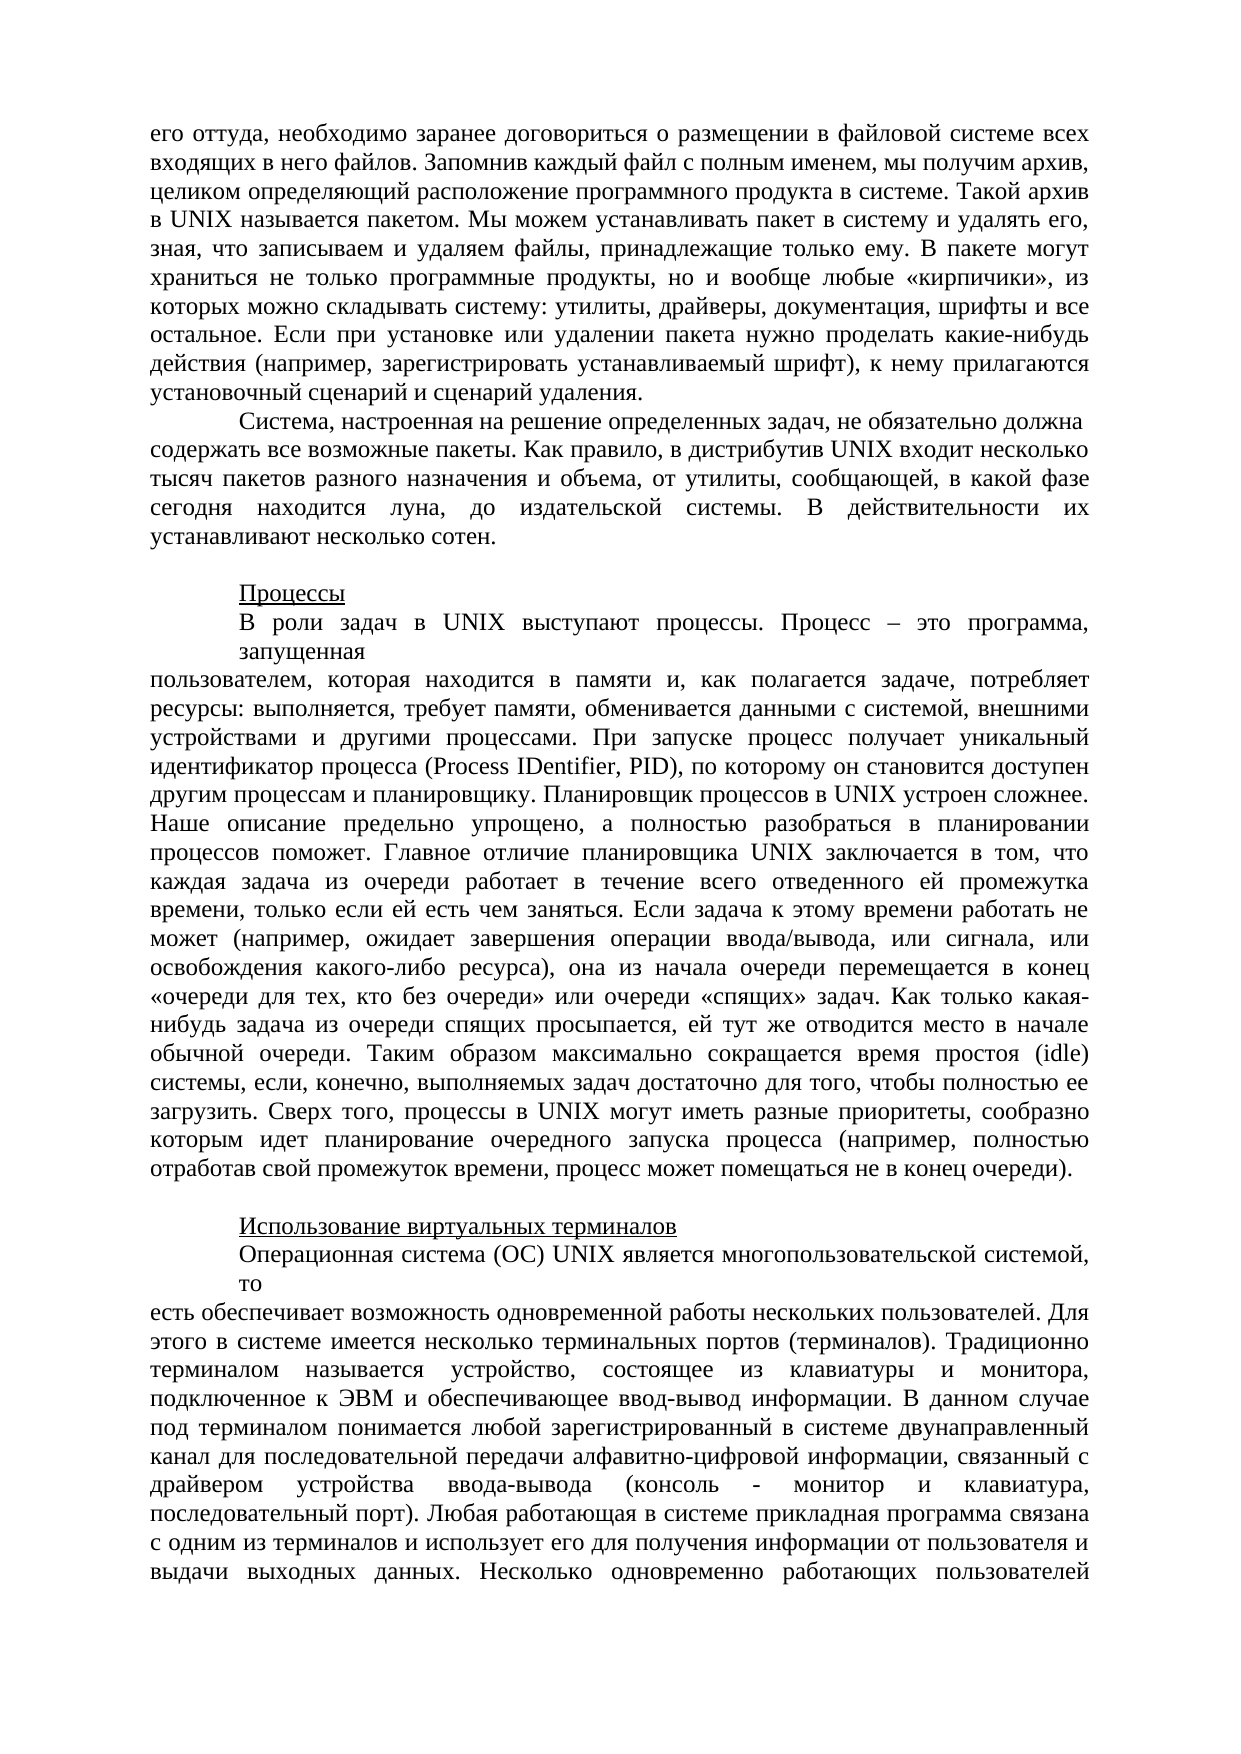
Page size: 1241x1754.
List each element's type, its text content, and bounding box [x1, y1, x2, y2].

text Система, настроенная на решение определенных задач, не обязательно должна [239, 406, 1090, 434]
text содержать все возможные пакеты. Как правило, в дистрибутив UNIX входит несколько тысяч пакетов разного назначения и объема, от утилиты, сообщающей, в какой фазе сегодня находится луна, до издательской системы. В действительности их устанавливают несколько сотен. [150, 434, 1090, 549]
text Операционная система (ОС) UNIX является многопользовательской системой, то [239, 1239, 1090, 1297]
text его оттуда, необходимо заранее договориться о размещении в файловой системе всех входящих в него файлов. Запомнив каждый файл с полным именем, мы получим архив, целиком определяющий расположение программного продукта в системе. Такой архив в UNIX называется пакетом. Мы можем устанавливать пакет в систему и удалять его, зная, что записываем и удаляем файлы, принадлежащие только ему. В пакете могут храниться не только программные продукты, но и вообще любые «кирпичики», из которых можно складывать систему: утилиты, драйверы, документация, шрифты и все остальное. Если при установке или удалении пакета нужно проделать какие-нибудь действия (например, зарегистрировать устанавливаемый шрифт), к нему прилагаются установочный сценарий и сценарий удаления. [150, 118, 1090, 406]
text Процессы [239, 578, 1090, 607]
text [150, 1297, 1090, 1584]
text В роли задач в UNIX выступают процессы. Процесс – это программа, запущенная [239, 607, 1090, 664]
text Использование виртуальных терминалов [239, 1211, 1090, 1239]
text пользователем, которая находится в памяти и, как полагается задаче, потребляет ресурсы: выполняется, требует памяти, обменивается данными с системой, внешними устройствами и другими процессами. При запуске процесс получает уникальный идентификатор процесса (Process IDentifier, PID), по которому он становится доступен другим процессам и планировщику. Планировщик процессов в UNIX устроен сложнее. Наше описание предельно упрощено, а полностью разобраться в планировании процессов поможет. Главное отличие планировщика UNIX заключается в том, что каждая задача из очереди работает в течение всего отведенного ей промежутка времени, только если ей есть чем заняться. Если задача к этому времени работать не может (например, ожидает завершения операции ввода/вывода, или сигнала, или освобождения какого-либо ресурса), она из начала очереди перемещается в конец «очереди для тех, кто без очереди» или очереди «спящих» задач. Как только какая-нибудь задача из очереди спящих просыпается, ей тут же отводится место в начале обычной очереди. Таким образом максимально сокращается время простоя (idle) системы, если, конечно, выполняемых задач достаточно для того, чтобы полностью ее загрузить. Сверх того, процессы в UNIX могут иметь разные приоритеты, сообразно которым идет планирование очередного запуска процесса (например, полностью отработав свой промежуток времени, процесс может помещаться не в конец очереди). [150, 664, 1090, 1182]
